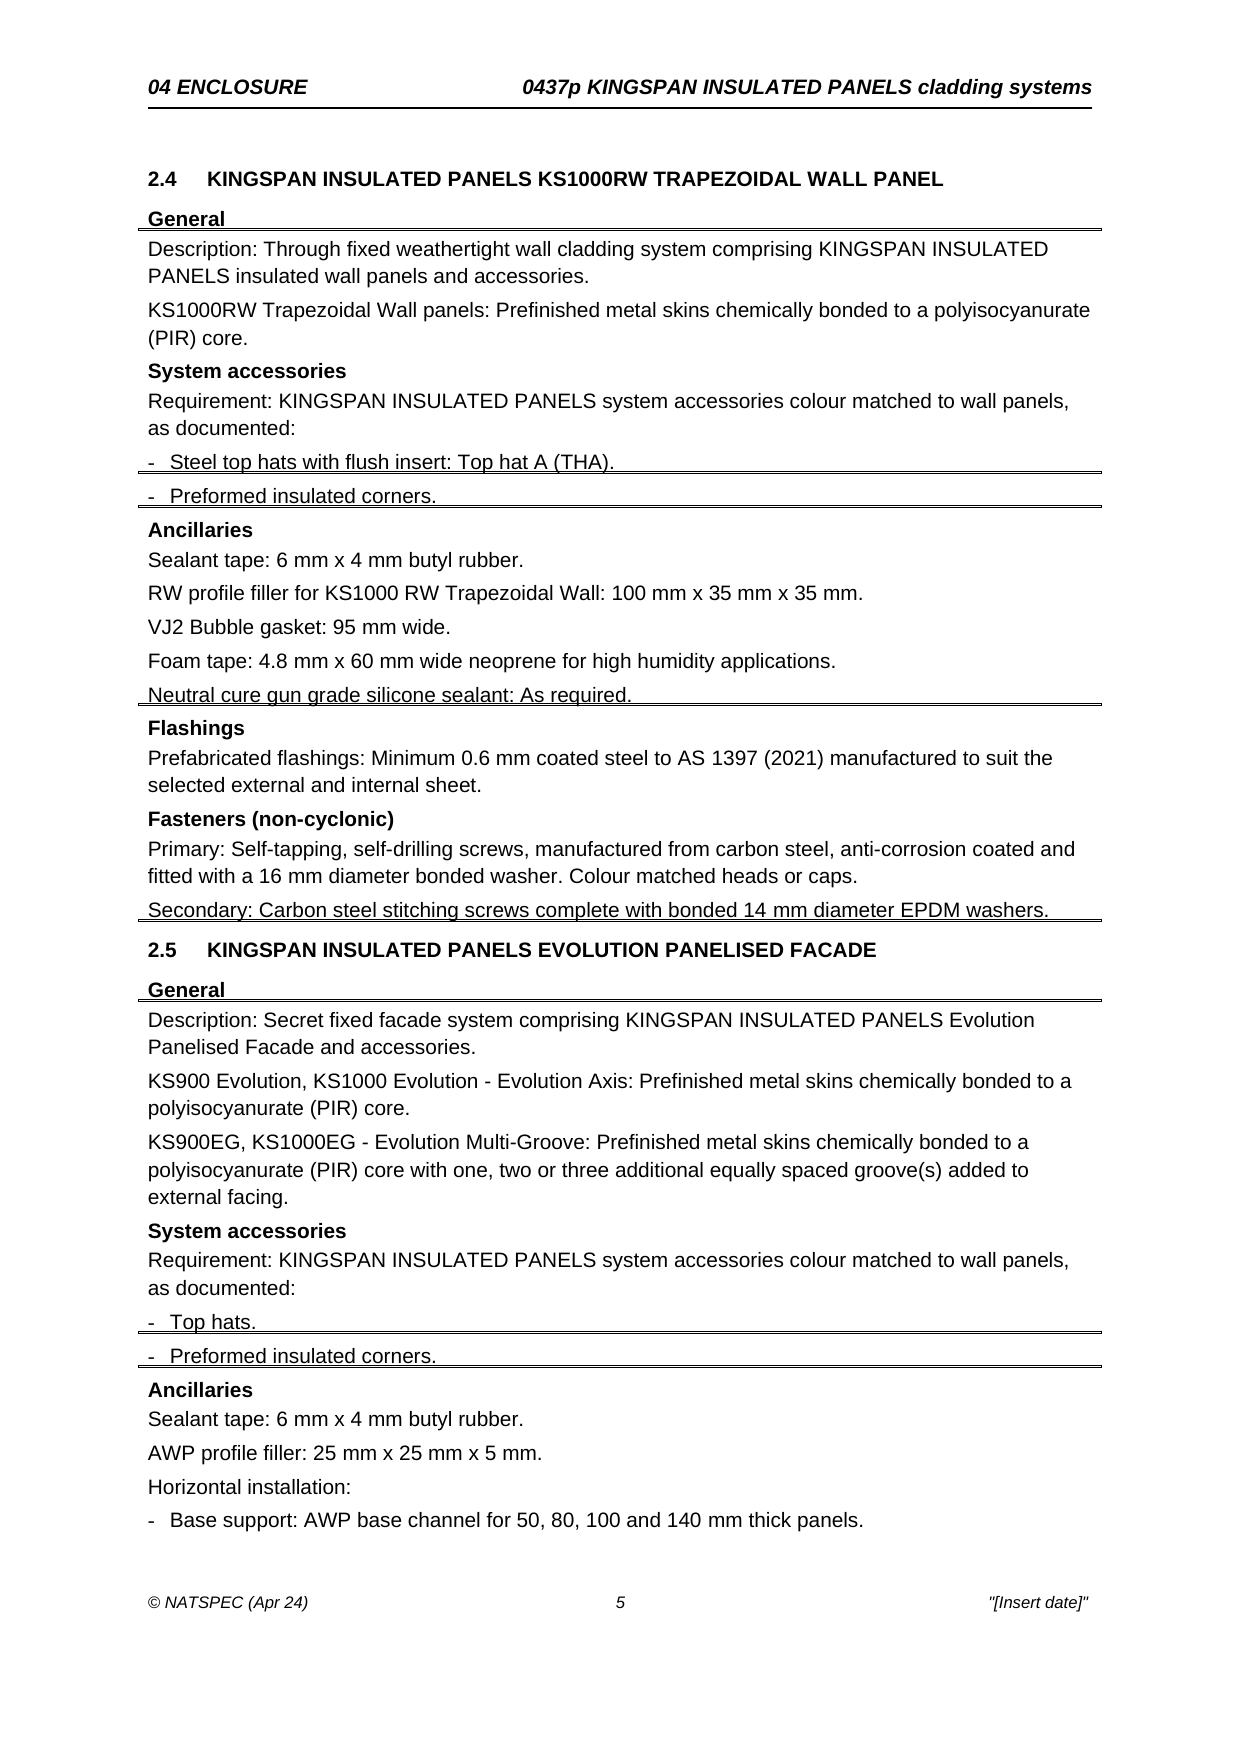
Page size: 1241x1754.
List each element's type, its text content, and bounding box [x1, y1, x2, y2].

text Description: Secret fixed facade system comprising KINGSPAN INSULATED PANELS Evolution Panelised Facade and accessories. [148, 1007, 1092, 1059]
subtitle KINGSPAN INSULATED PANELS Evolution Panelised Facade [148, 938, 1092, 962]
text KS1000RW Trapezoidal Wall panels: Prefinished metal skins chemically bonded to a polyisocyanurate (PIR) core. [148, 298, 1092, 349]
text Description: Through fixed weathertight wall cladding system comprising KINGSPAN INSULATED PANELS insulated wall panels and accessories. [148, 237, 1092, 288]
text Base support: AWP base channel for 50, 80, 100 and 140 mm thick panels. [148, 1508, 1092, 1532]
subtitle KINGSPAN INSULATED PANELS KS1000RW Trapezoidal Wall Panel [148, 167, 1092, 191]
text Sealant tape: 6 mm x 4 mm butyl rubber. [148, 1407, 1092, 1431]
text Preformed insulated corners. [148, 484, 1092, 505]
text AWP profile filler: 25 mm x 25 mm x 5 mm. [148, 1441, 1092, 1465]
text Steel top hats with flush insert: Top hat A (THA). [148, 450, 1092, 471]
text Foam tape: 4.8 mm x 60 mm wide neoprene for high humidity applications. [148, 649, 1092, 673]
text Neutral cure gun grade silicone sealant: As required. [148, 682, 1092, 703]
text RW profile filler for KS1000 RW Trapezoidal Wall: 100 mm x 35 mm x 35 mm. [148, 581, 1092, 605]
subtitle General [148, 978, 1092, 999]
text VJ2 Bubble gasket: 95 mm wide. [148, 615, 1092, 639]
text Horizontal installation: [148, 1474, 1092, 1498]
subtitle System accessories [148, 1219, 1092, 1243]
text Requirement: KINGSPAN INSULATED PANELS system accessories colour matched to wall panels, as documented: [148, 1248, 1092, 1300]
text Top hats. [148, 1309, 1092, 1331]
text KS900 Evolution, KS1000 Evolution - Evolution Axis: Prefinished metal skins chemically bonded to a polyisocyanurate (PIR) core. [148, 1069, 1092, 1120]
subtitle System accessories [148, 359, 1092, 383]
text Preformed insulated corners. [148, 1343, 1092, 1365]
text KS900EG, KS1000EG - Evolution Multi-Groove: Prefinished metal skins chemically bonded to a polyisocyanurate (PIR) core with one, two or three additional equally spaced groove(s) added to external facing. [148, 1130, 1092, 1209]
text Secondary: Carbon steel stitching screws complete with bonded 14 mm diameter EPDM washers. [148, 898, 1092, 919]
text Prefabricated flashings: Minimum 0.6 mm coated steel to AS 1397 (2021) manufactured to suit the selected external and internal sheet. [148, 746, 1092, 797]
text Requirement: KINGSPAN INSULATED PANELS system accessories colour matched to wall panels, as documented: [148, 389, 1092, 440]
subtitle Fasteners (non-cyclonic) [148, 807, 1092, 831]
text Primary: Self-tapping, self-drilling screws, manufactured from carbon steel, anti-corrosion coated and fitted with a 16 mm diameter bonded washer. Colour matched heads or caps. [148, 837, 1092, 888]
subtitle Ancillaries [148, 1377, 1092, 1401]
text Sealant tape: 6 mm x 4 mm butyl rubber. [148, 547, 1092, 571]
subtitle Ancillaries [148, 518, 1092, 542]
subtitle Flashings [148, 716, 1092, 740]
subtitle General [148, 207, 1092, 228]
